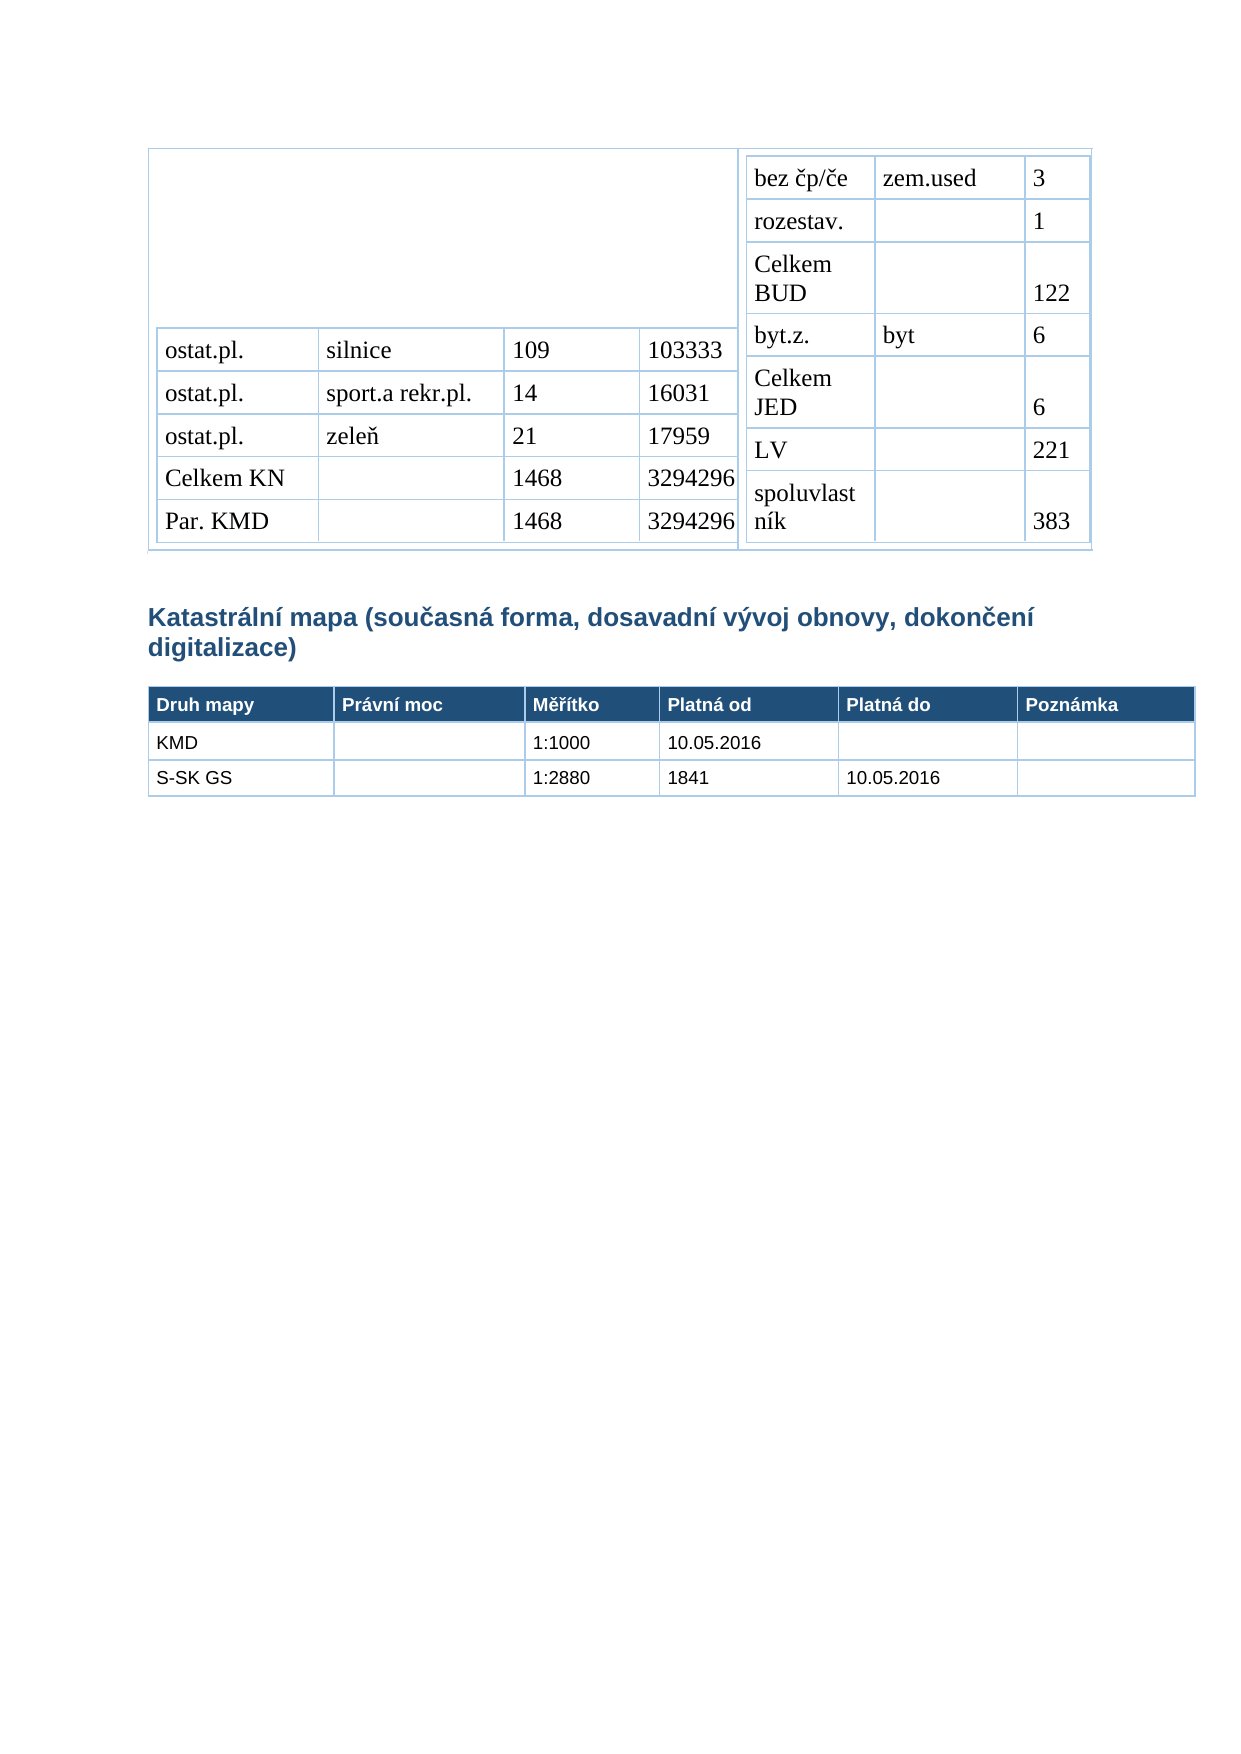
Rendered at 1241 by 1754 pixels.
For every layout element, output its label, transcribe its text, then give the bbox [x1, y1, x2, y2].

table_cell 10.05.2016 [660, 723, 838, 759]
table_header Právní moc [335, 687, 524, 721]
text Katastrální mapa (současná forma, dosavadní vývoj obnovy, dokončení digitalizace) [148, 602, 1093, 662]
table_cell 1:2880 [526, 761, 659, 795]
table_cell [1018, 761, 1194, 795]
table_header Platná od [660, 687, 838, 721]
table_cell 10.05.2016 [839, 761, 1017, 795]
table_cell 1841 [660, 761, 838, 795]
table_header Měřítko [526, 687, 659, 721]
table_cell KMD [149, 723, 333, 759]
table_cell [335, 761, 524, 795]
table_cell S-SK GS [149, 761, 333, 795]
table_cell [1018, 723, 1194, 759]
table_cell [739, 149, 1091, 549]
table_header Poznámka [1018, 687, 1194, 721]
table_cell [149, 149, 737, 549]
table_cell [839, 723, 1017, 759]
table_header Druh mapy [149, 687, 333, 721]
table_cell 1:1000 [526, 723, 659, 759]
table_header Platná do [839, 687, 1017, 721]
table_cell [335, 723, 524, 759]
